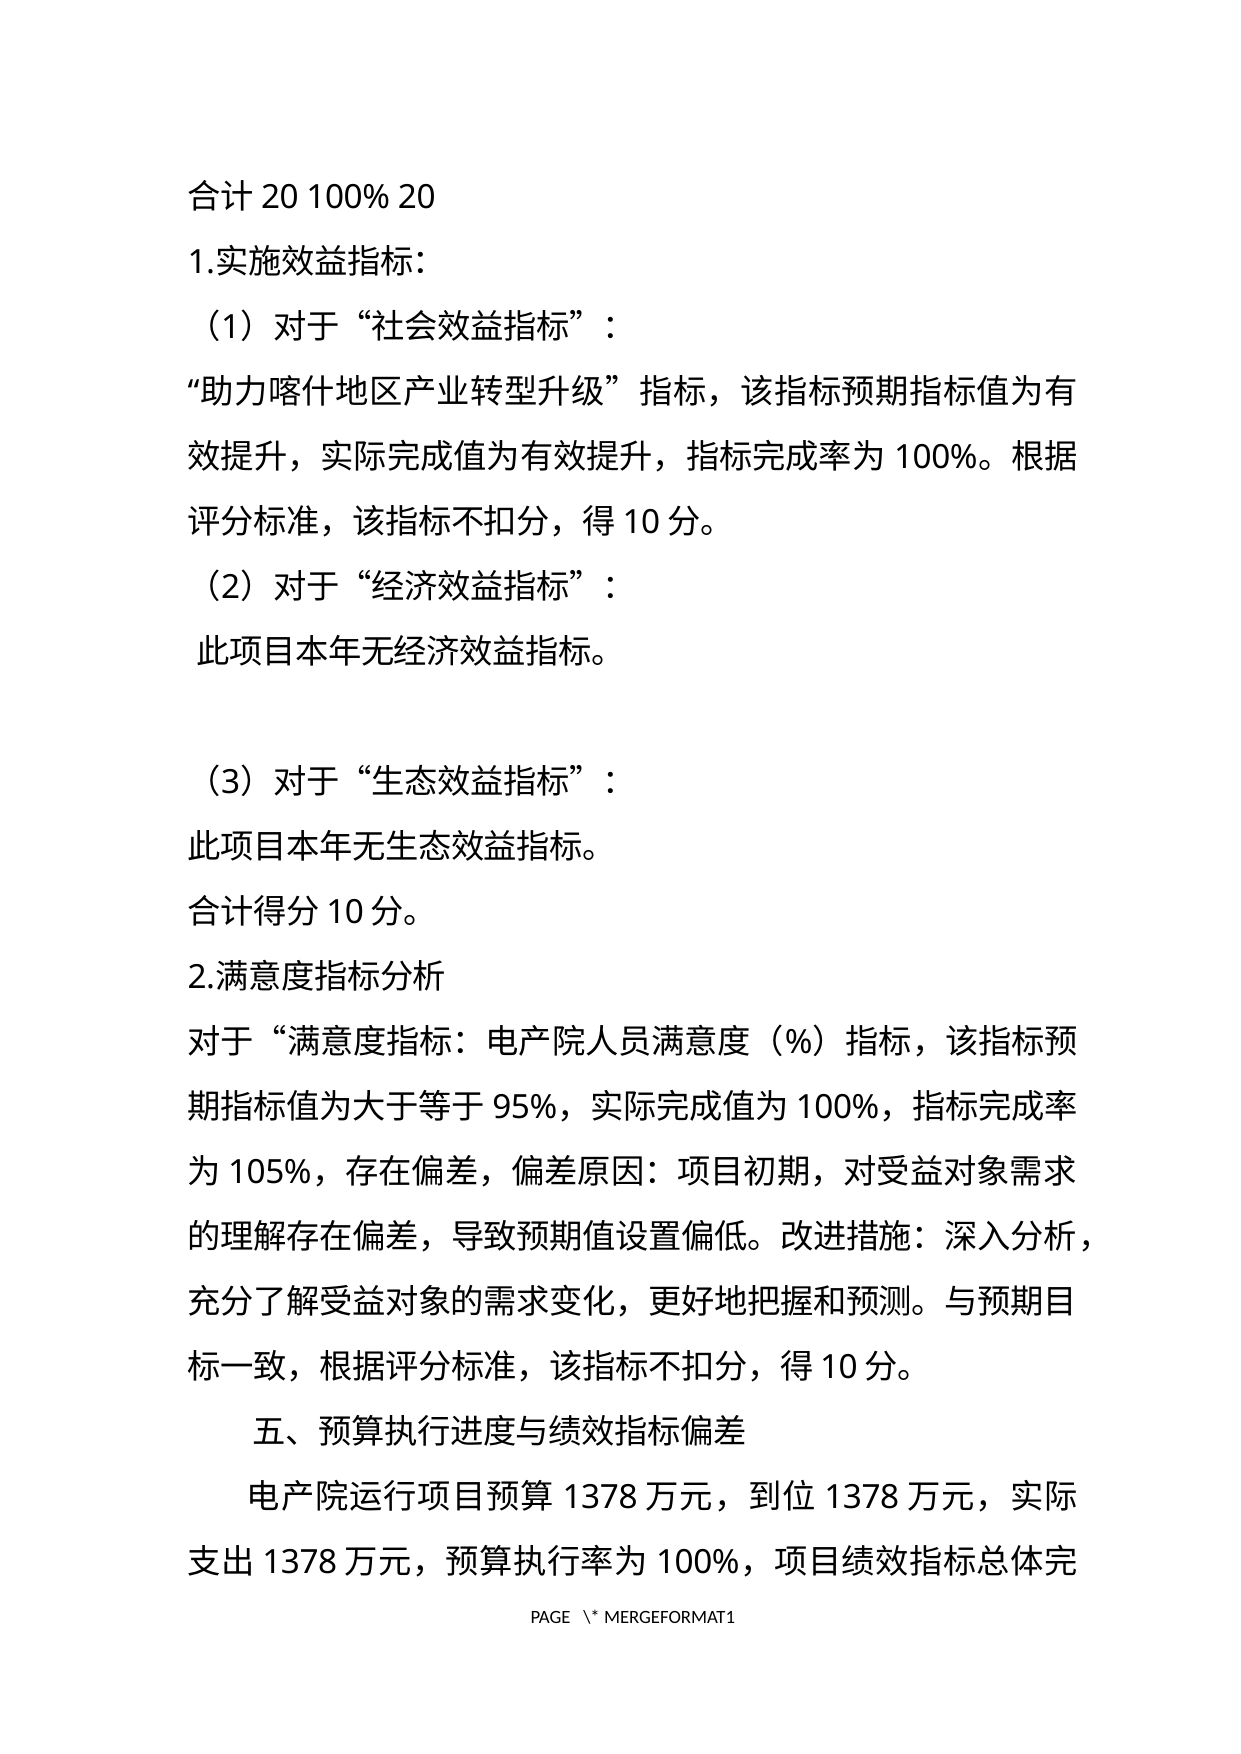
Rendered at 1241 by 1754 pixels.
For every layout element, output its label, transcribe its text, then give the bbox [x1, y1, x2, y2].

text 五、预算执行进度与绩效指标偏差 [187, 1397, 1078, 1462]
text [187, 1462, 1078, 1592]
text 项目效益类指标包括项目效益1个方面的内容，由2个三级指标构成，权重分为20分，实际得分20分，得分率为100%。 项目绩效指标得分情况 三级指标 权重 得分率 实际得分 实施效益 10 100% 10 满意度 10 100% 10 合计 20 100% 20 1.实施效益指标： （1）对于“社会效益指标”： “助力喀什地区产业转型升级”指标，该指标预期指标值为有效提升，实际完成值为有效提升，指标完成率为100%。根据评分标准，该指标不扣分，得10分。 （2）对于“经济效益指标”： 此项目本年无经济效益指标。 （3）对于“生态效益指标”： 此项目本年无生态效益指标。 合计得分10分。 2.满意度指标分析 对于“满意度指标：电产院人员满意度（%）指标，该指标预期指标值为大于等于95%，实际完成值为100%，指标完成率为105%，存在偏差，偏差原因：项目初期，对受益对象需求的理解存在偏差，导致预期值设置偏低。改进措施：深入分析，充分了解受益对象的需求变化，更好地把握和预测。与预期目标一致，根据评分标准，该指标不扣分，得10分。 [187, 682, 1078, 1397]
